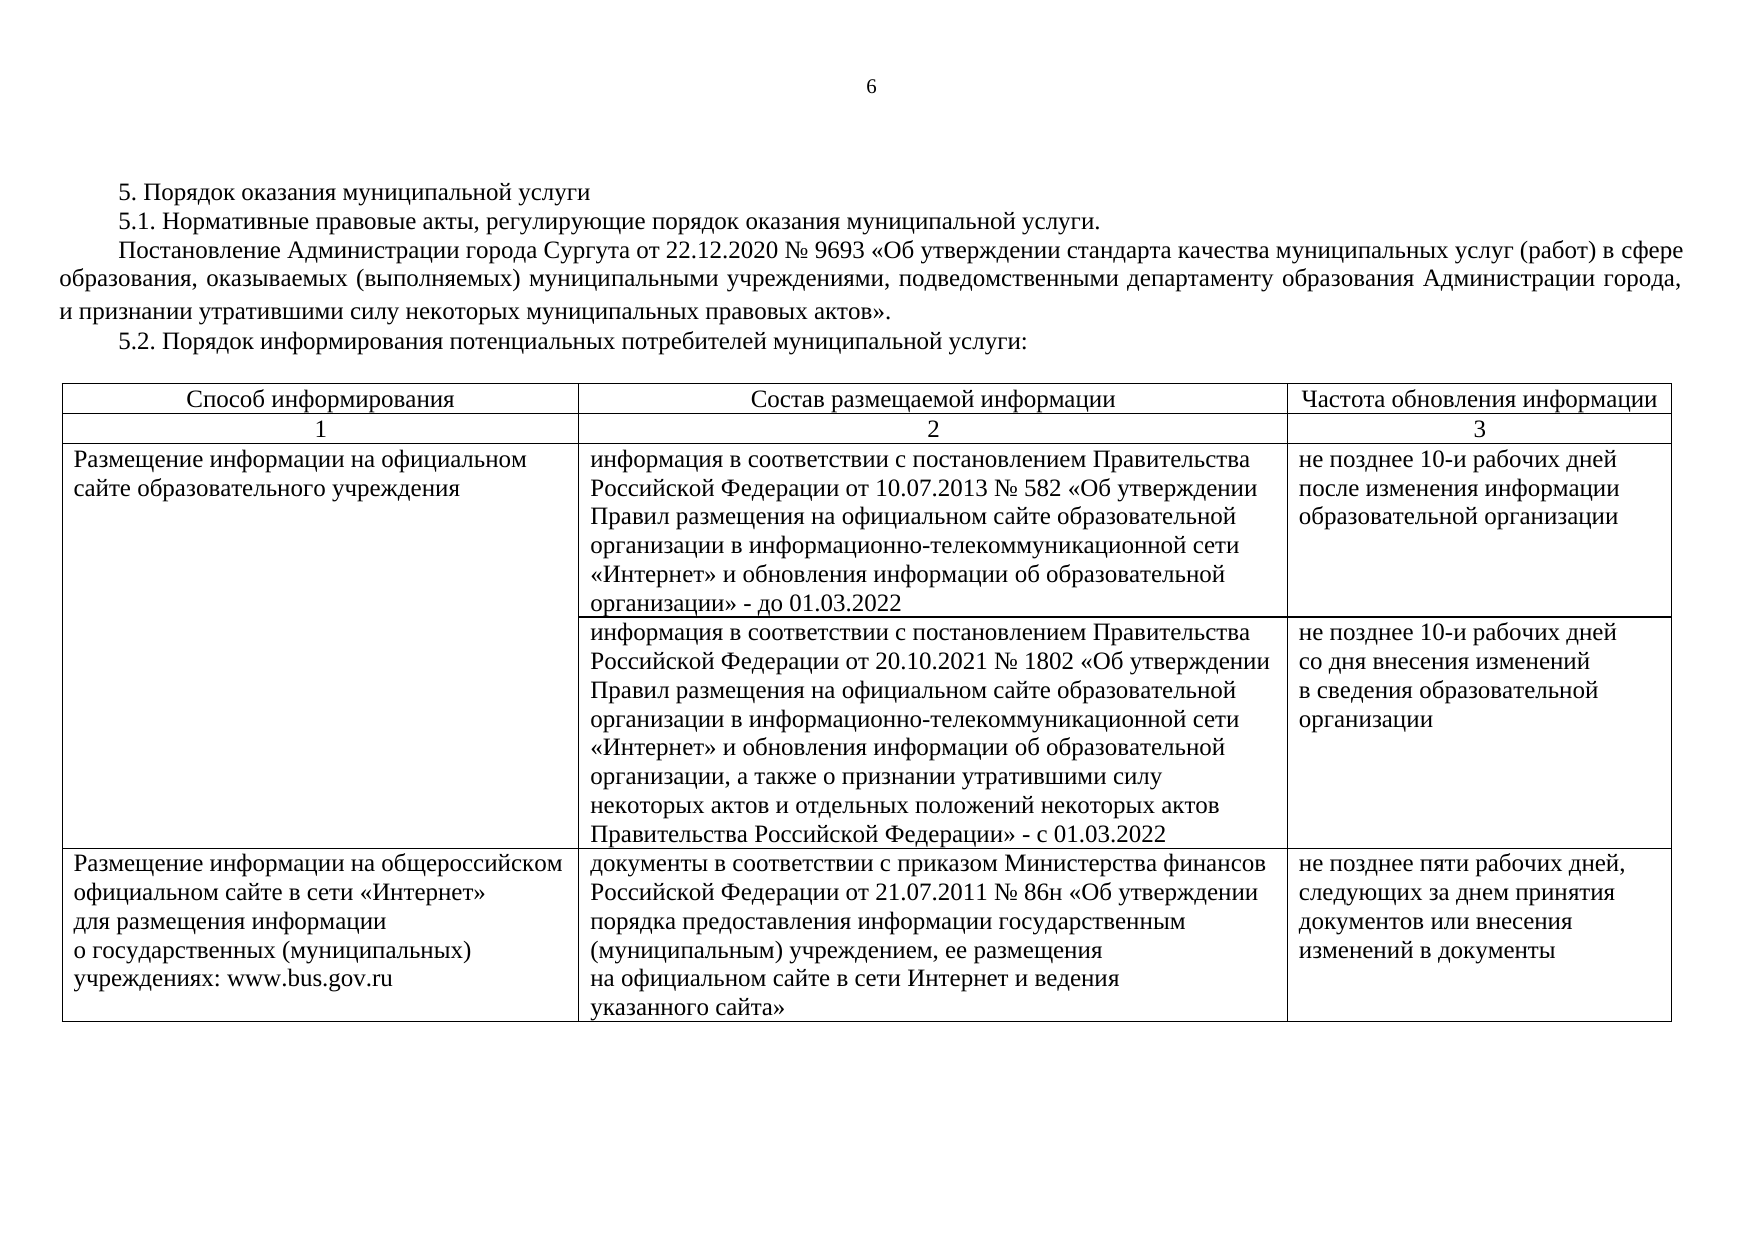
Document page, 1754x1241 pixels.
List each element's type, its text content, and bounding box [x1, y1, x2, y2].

table_cell Размещение информации на общероссийском официальном сайте в сети «Интернет» для размещения информации о государственных (муниципальных) учреждениях: www.bus.gov.ru [63, 849, 578, 1021]
text 5.1. Нормативные правовые акты, регулирующие порядок оказания муниципальной услуги. [118, 206, 1683, 235]
table_header Состав размещаемой информации [579, 384, 1287, 413]
text 5.2. Порядок информирования потенциальных потребителей муниципальной услуги: [59, 326, 1683, 354]
text 5. Порядок оказания муниципальной услуги [118, 177, 1683, 206]
table_cell не позднее пяти рабочих дней, следующих за днем принятия документов или внесения изменений в документы [1288, 849, 1671, 1021]
table_cell 1 [63, 414, 578, 443]
table_cell 2 [579, 414, 1287, 443]
table_header Способ информирования [63, 384, 578, 413]
table_cell 3 [1288, 414, 1671, 443]
table_cell информация в соответствии с постановлением Правительства Российской Федерации от 10.07.2013 № 582 «Об утверждении Правил размещения на официальном сайте образовательной организации в информационно-телекоммуникационной сети «Интернет» и обновления информации об образовательной организации» - до 01.03.2022 [579, 444, 1287, 616]
table_cell не позднее 10-и рабочих дней после изменения информации образовательной организации [1288, 444, 1671, 616]
table_cell не позднее 10-и рабочих дней со дня внесения изменений в сведения образовательной организации [1288, 618, 1671, 847]
table_cell Размещение информации на официальном сайте образовательного учреждения [63, 444, 578, 847]
table_header Частота обновления информации [1288, 384, 1671, 413]
table_cell информация в соответствии с постановлением Правительства Российской Федерации от 20.10.2021 № 1802 «Об утверждении Правил размещения на официальном сайте образовательной организации в информационно-телекоммуникационной сети «Интернет» и обновления информации об образовательной организации, а также о признании утратившими силу некоторых актов и отдельных положений некоторых актов Правительства Российской Федерации» - с 01.03.2022 [579, 618, 1287, 847]
text Постановление Администрации города Сургута от 22.12.2020 № 9693 «Об утверждении стандарта качества муниципальных услуг (работ) в сфере образования, оказываемых (выполняемых) муниципальными учреждениями, подведомственными департаменту образования Администрации города, и признании утратившими силу некоторых муниципальных правовых актов». [59, 235, 1683, 326]
table_cell документы в соответствии с приказом Министерства финансов Российской Федерации от 21.07.2011 № 86н «Об утверждении порядка предоставления информации государственным (муниципальным) учреждением, ее размещения на официальном сайте в сети Интернет и ведения указанного сайта» [579, 849, 1287, 1021]
